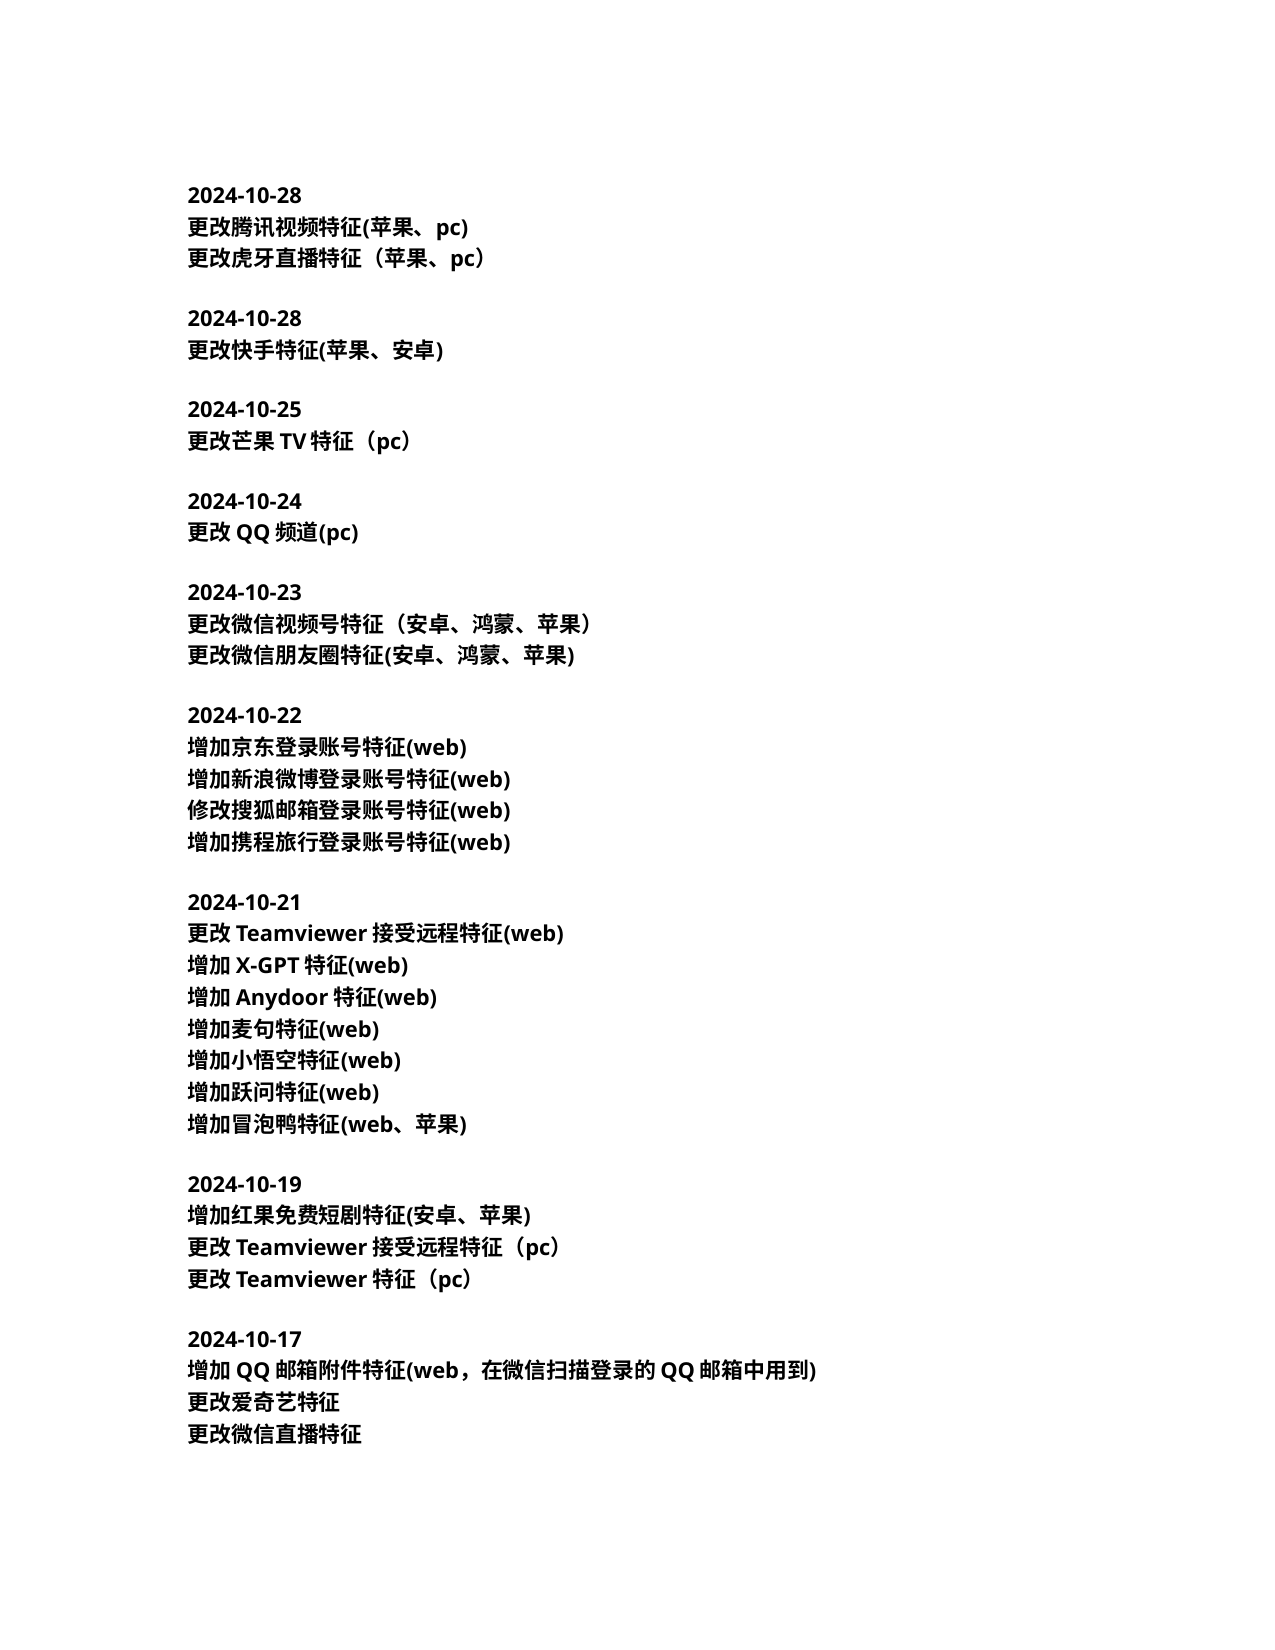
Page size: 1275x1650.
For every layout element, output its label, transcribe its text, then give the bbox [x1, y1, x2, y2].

text 更改腾讯视频特征(苹果、pc) [187, 209, 1087, 241]
text 修改搜狐邮箱登录账号特征(web) [187, 793, 1087, 825]
text 更改微信直播特征 [187, 1417, 1087, 1448]
text 更改快手特征(苹果、安卓) [187, 333, 1087, 364]
text 增加跃问特征(web) [187, 1075, 1087, 1107]
text 更改QQ频道(pc) [187, 515, 1087, 547]
text 更改芒果TV特征（pc） [187, 424, 1087, 456]
text 增加小悟空特征(web) [187, 1043, 1087, 1075]
text 2024-10-24 [187, 486, 1087, 515]
text 增加携程旅行登录账号特征(web) [187, 825, 1087, 857]
text 更改爱奇艺特征 [187, 1385, 1087, 1417]
text 2024-10-17 [187, 1323, 1087, 1353]
text 增加新浪微博登录账号特征(web) [187, 762, 1087, 793]
text 2024-10-25 [187, 394, 1087, 424]
text 2024-10-28 [187, 303, 1087, 333]
text 2024-10-22 [187, 700, 1087, 730]
text 2024-10-23 [187, 577, 1087, 607]
text 2024-10-21 [187, 887, 1087, 916]
text 2024-10-19 [187, 1169, 1087, 1198]
text 更改微信视频号特征（安卓、鸿蒙、苹果） [187, 607, 1087, 638]
text 2024-10-28 [187, 180, 1087, 209]
text 增加冒泡鸭特征(web、苹果) [187, 1107, 1087, 1139]
text 增加Anydoor特征(web) [187, 980, 1087, 1012]
text 增加红果免费短剧特征(安卓、苹果) [187, 1198, 1087, 1230]
text 更改Teamviewer接受远程特征(web) [187, 916, 1087, 948]
text 增加京东登录账号特征(web) [187, 730, 1087, 762]
text 增加QQ邮箱附件特征(web，在微信扫描登录的QQ邮箱中用到) [187, 1353, 1087, 1385]
text 增加X-GPT特征(web) [187, 948, 1087, 980]
text 更改Teamviewer特征（pc） [187, 1262, 1087, 1294]
text 更改虎牙直播特征（苹果、pc） [187, 241, 1087, 273]
text 更改微信朋友圈特征(安卓、鸿蒙、苹果) [187, 638, 1087, 670]
text 增加麦句特征(web) [187, 1012, 1087, 1043]
text 更改Teamviewer接受远程特征（pc） [187, 1230, 1087, 1262]
